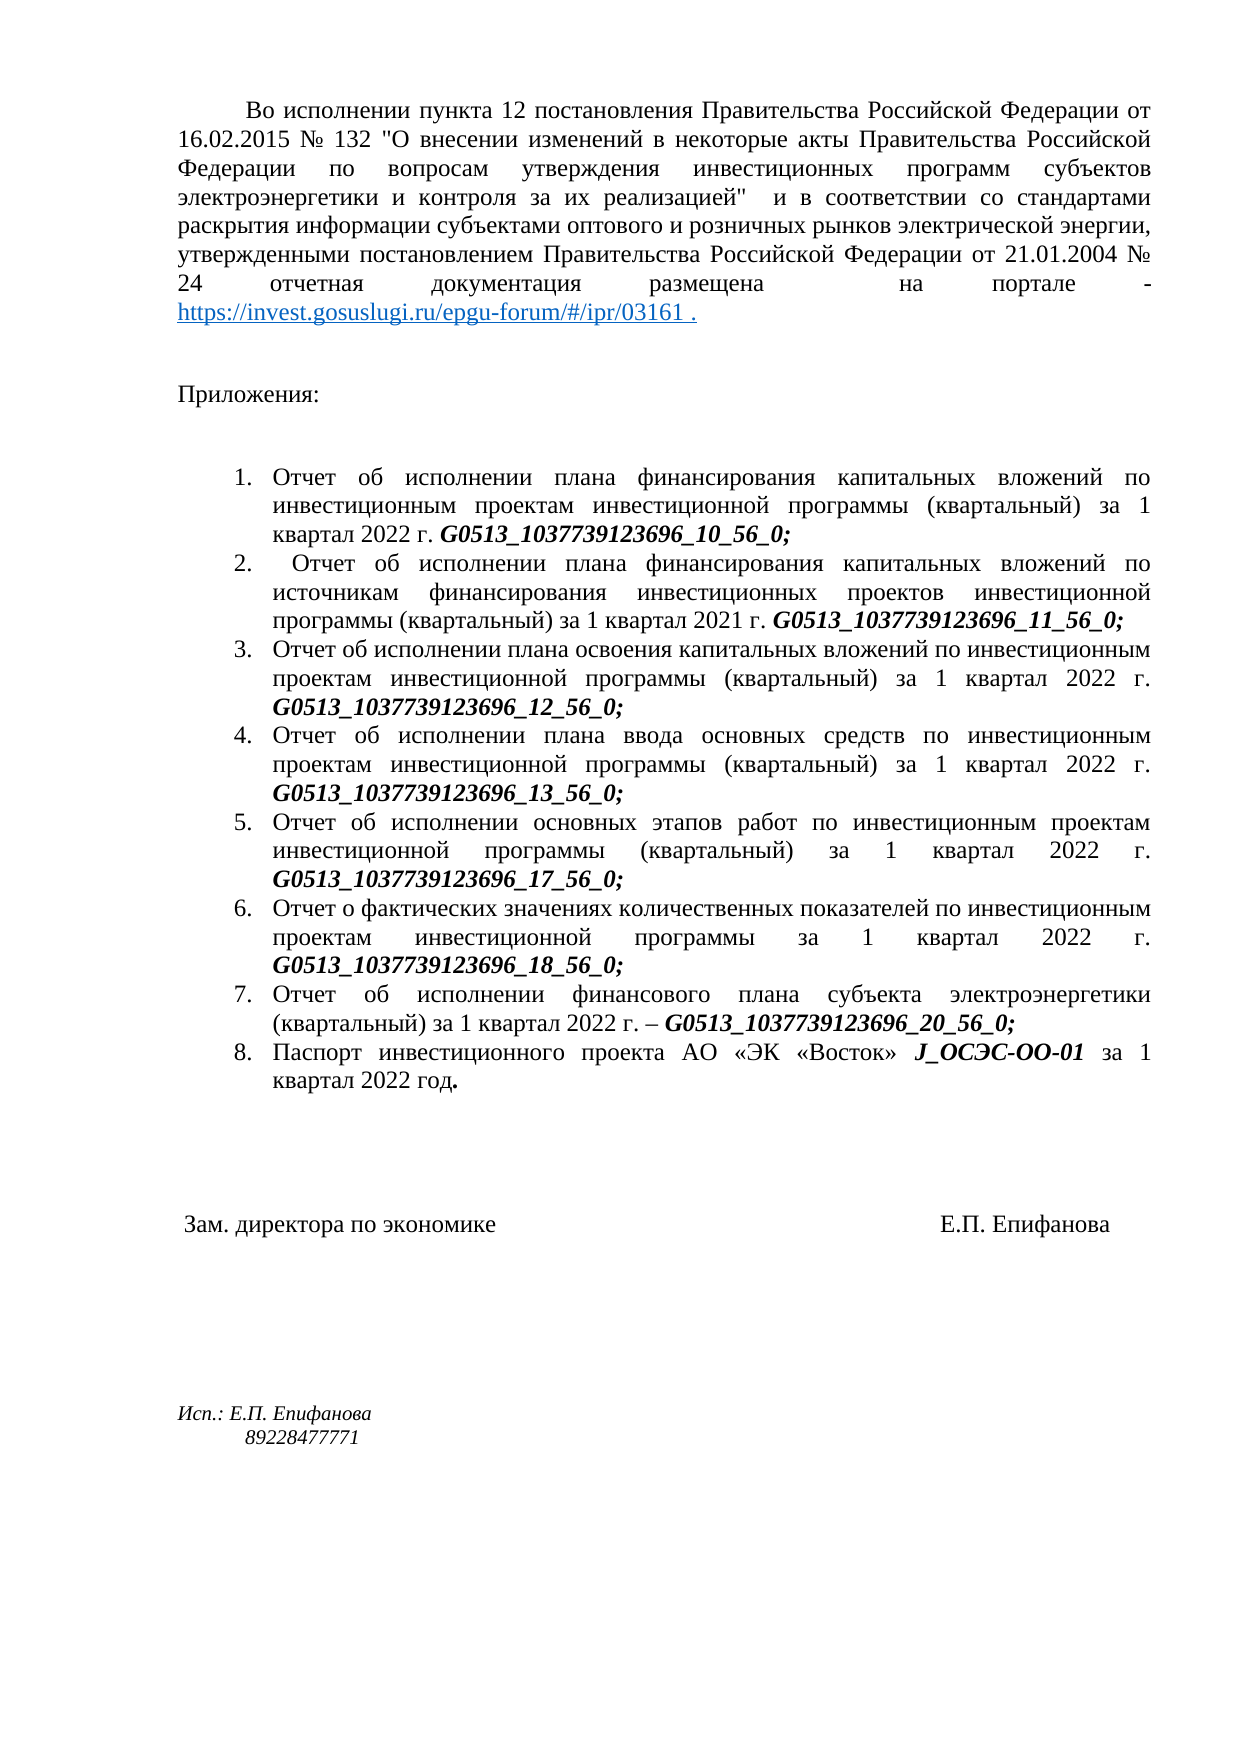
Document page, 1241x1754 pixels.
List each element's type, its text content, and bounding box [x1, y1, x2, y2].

list Отчет об исполнении плана освоения капитальных вложений по инвестиционным проектам инвестиционной программы (квартальный) за 1 квартал 2022 г. G0513_1037739123696_12_56_0; [233, 634, 1152, 720]
list Паспорт инвестиционного проекта АО «ЭК «Восток» J_ОСЭС-ОО-01 за 1 квартал 2022 год. [233, 1037, 1152, 1094]
list Отчет об исполнении плана ввода основных средств по инвестиционным проектам инвестиционной программы (квартальный) за 1 квартал 2022 г. G0513_1037739123696_13_56_0; [233, 720, 1152, 807]
list Отчет об исполнении основных этапов работ по инвестиционным проектам инвестиционной программы (квартальный) за 1 квартал 2022 г. G0513_1037739123696_17_56_0; [233, 807, 1152, 893]
list Отчет о фактических значениях количественных показателей по инвестиционным проектам инвестиционной программы за 1 квартал 2022 г. G0513_1037739123696_18_56_0; [233, 893, 1152, 979]
text Исп.: Е.П. Епифанова [177, 1401, 1152, 1425]
text Приложения: [177, 379, 1152, 408]
text 89228477771 [177, 1425, 1152, 1449]
list Отчет об исполнении плана финансирования капитальных вложений по инвестиционным проектам инвестиционной программы (квартальный) за 1 квартал 2022 г. G0513_1037739123696_10_56_0; [233, 462, 1152, 548]
text Во исполнении пункта 12 постановления Правительства Российской Федерации от 16.02.2015 № 132 "О внесении изменений в некоторые акты Правительства Российской Федерации по вопросам утверждения инвестиционных программ субъектов электроэнергетики и контроля за их реализацией" и в соответствии со стандартами раскрытия информации субъектами оптового и розничных рынков электрической энергии, утвержденными постановлением Правительства Российской Федерации от 21.01.2004 № 24 отчетная документация размещена на портале - https://invest.gosuslugi.ru/epgu-forum/#/ipr/03161 . [177, 95, 1152, 325]
text Зам. директора по экономике Е.П. Епифанова [177, 1209, 1152, 1238]
list Отчет об исполнении финансового плана субъекта электроэнергетики (квартальный) за 1 квартал 2022 г. – G0513_1037739123696_20_56_0; [233, 979, 1152, 1037]
list Отчет об исполнении плана финансирования капитальных вложений по источникам финансирования инвестиционных проектов инвестиционной программы (квартальный) за 1 квартал 2021 г. G0513_1037739123696_11_56_0; [233, 548, 1152, 634]
